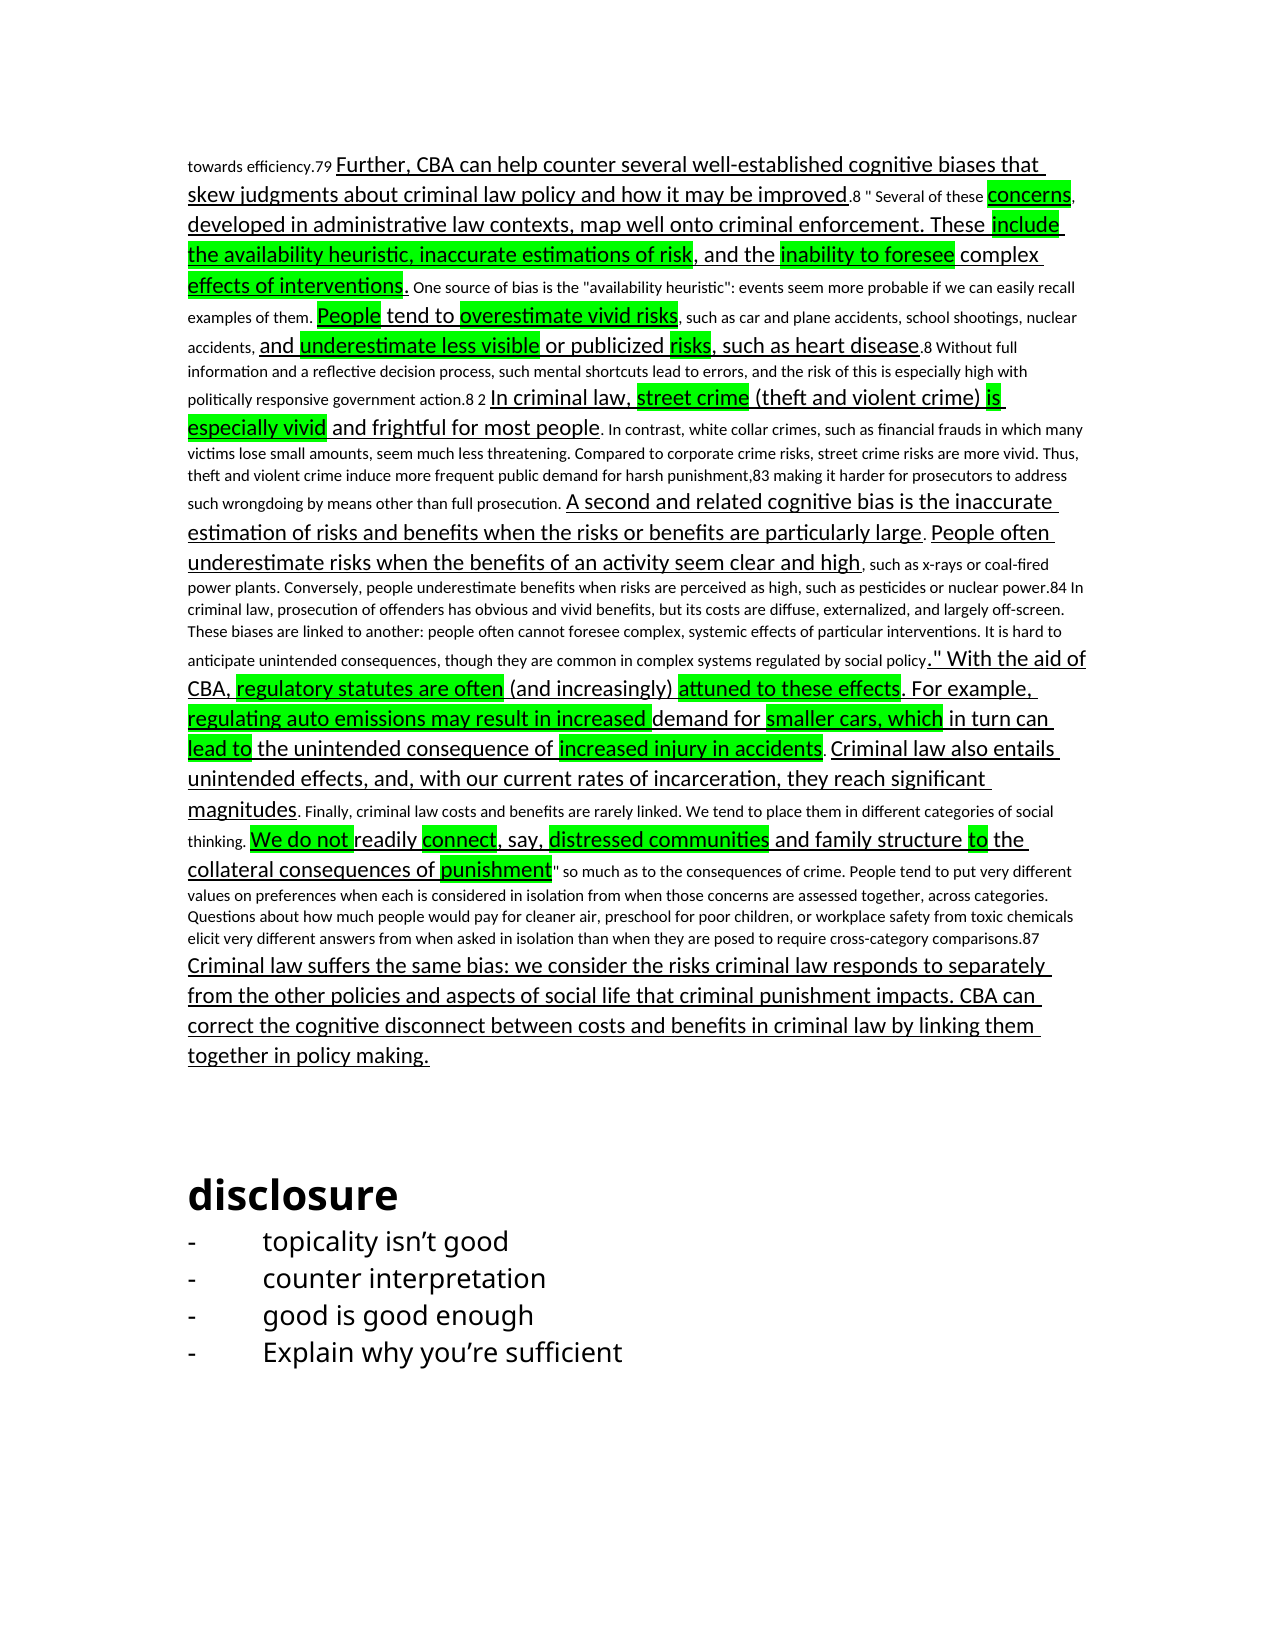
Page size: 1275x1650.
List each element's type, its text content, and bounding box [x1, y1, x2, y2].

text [187, 150, 1087, 1070]
list counter interpretation [187, 1259, 1087, 1296]
text disclosure [187, 1166, 1087, 1222]
list Explain why you’re sufficient [187, 1333, 1087, 1370]
list topicality isn’t good [187, 1222, 1087, 1259]
list good is good enough [187, 1296, 1087, 1333]
